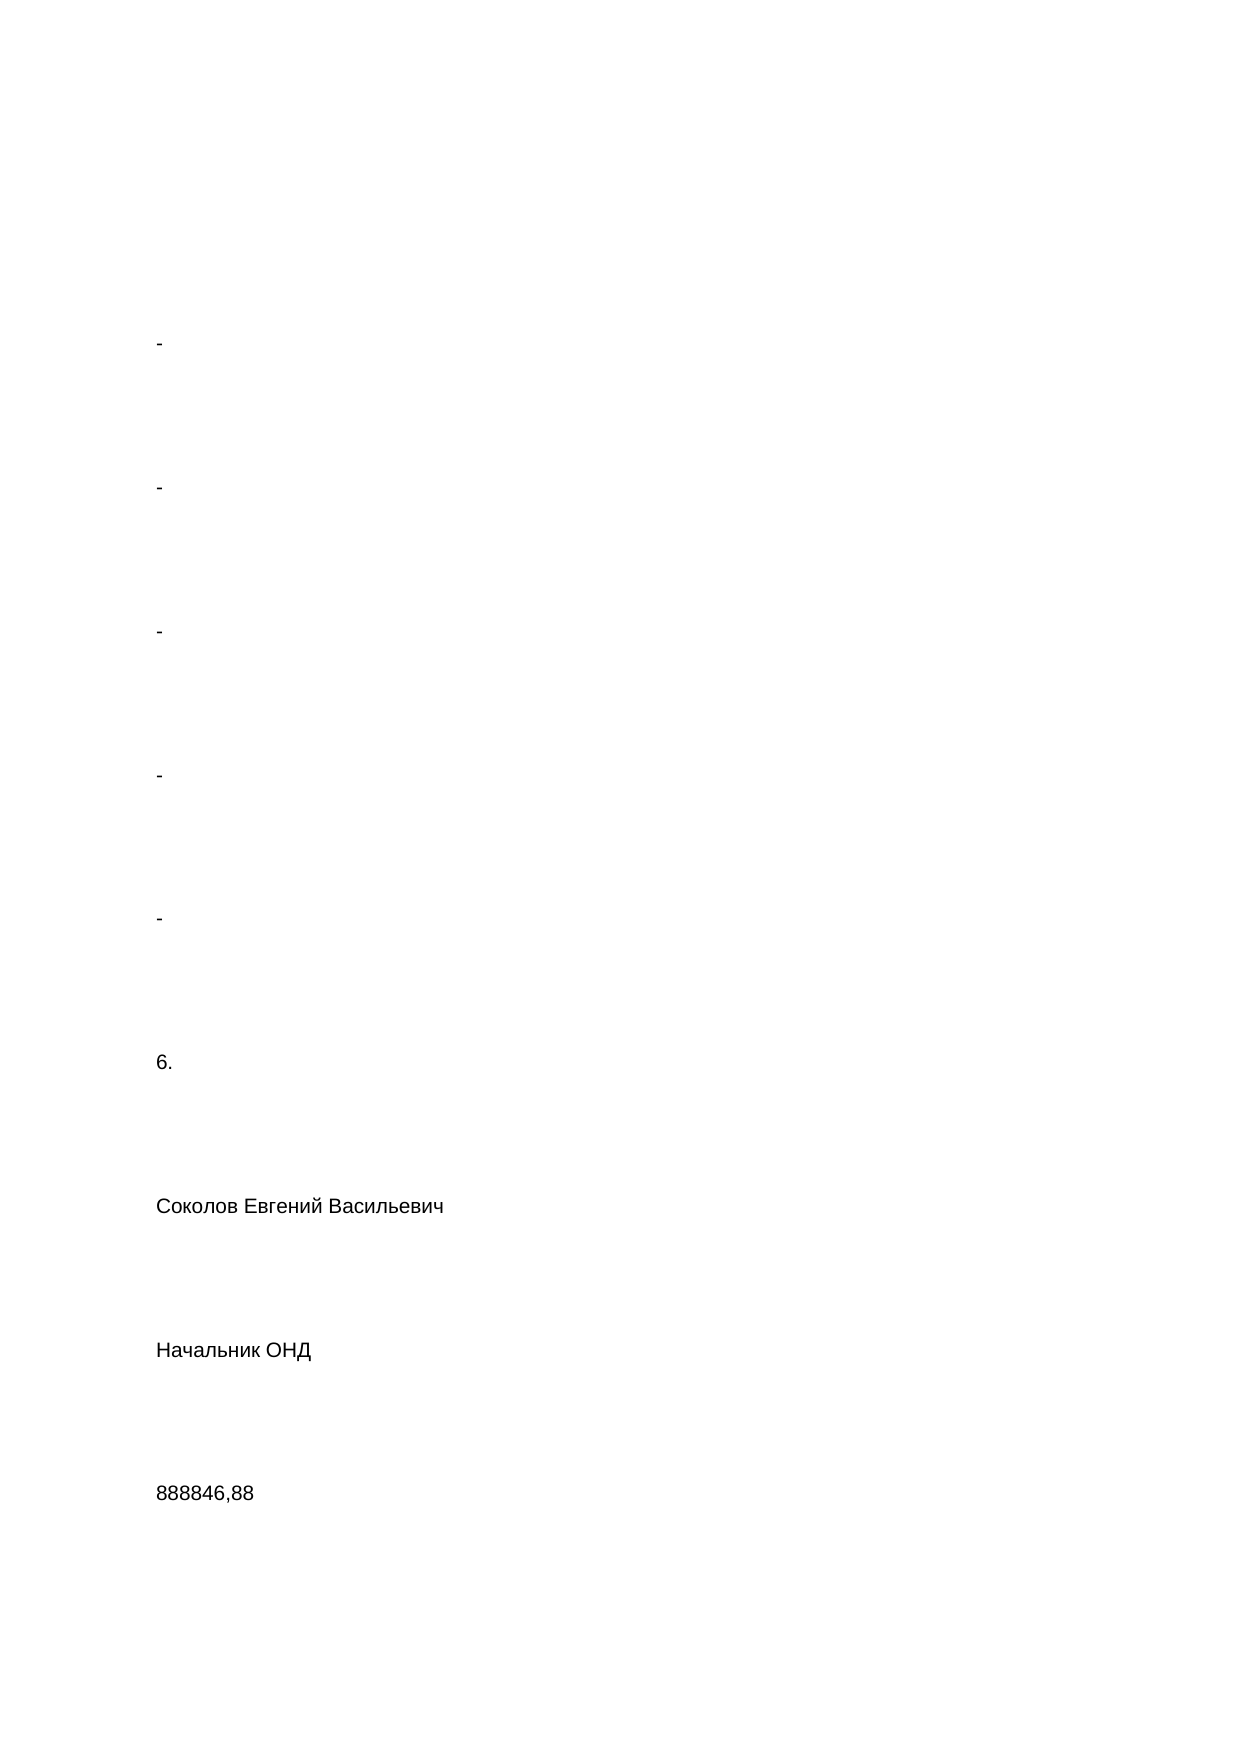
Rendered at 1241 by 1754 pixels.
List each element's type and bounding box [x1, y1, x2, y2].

table_cell [140, 150, 1078, 1577]
